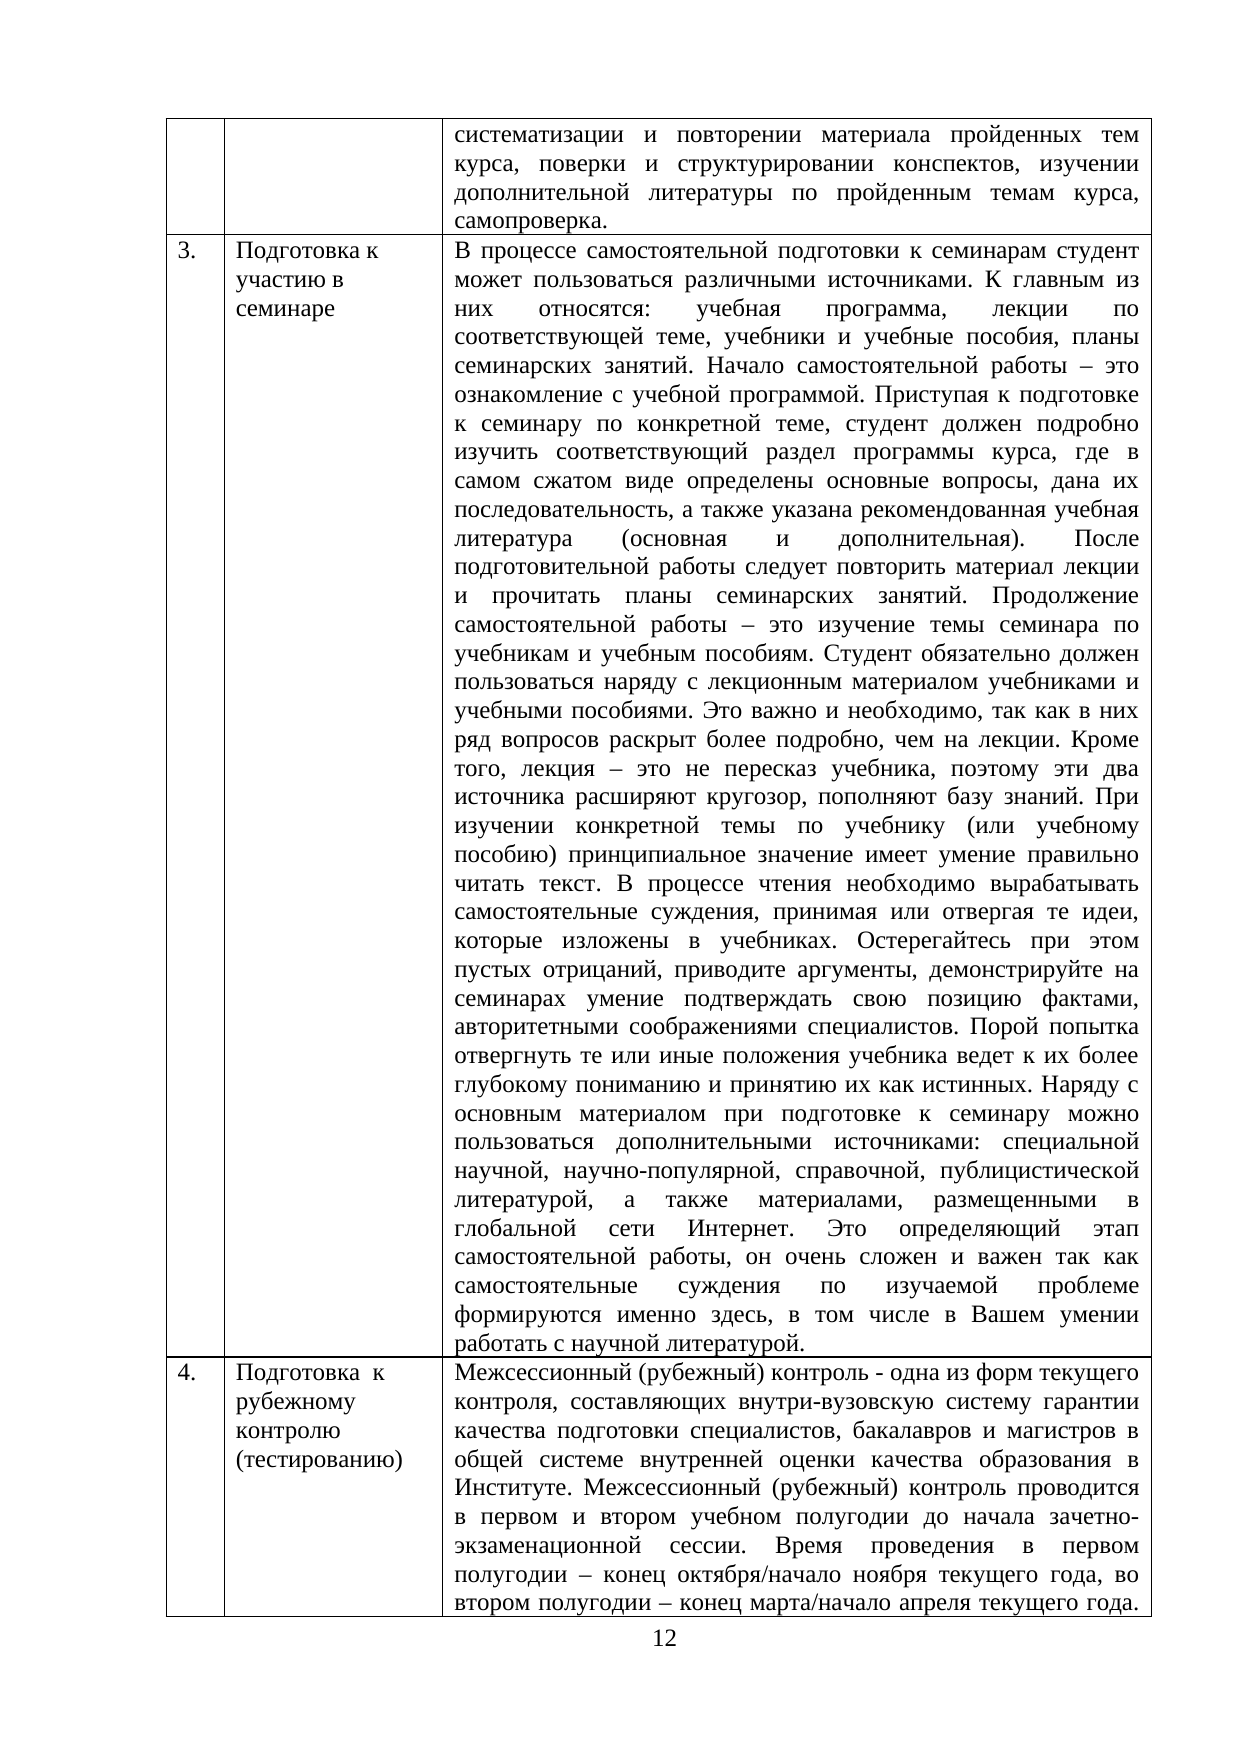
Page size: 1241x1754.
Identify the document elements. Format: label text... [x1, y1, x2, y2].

table_cell В процессе самостоятельной подготовки к семинарам студент может пользоваться различными источниками. К главным из них относятся: учебная программа, лекции по соответствующей теме, учебники и учебные пособия, планы семинарских занятий. Начало самостоятельной работы – это ознакомление с учебной программой. Приступая к подготовке к семинару по конкретной теме, студент должен подробно изучить соответствующий раздел программы курса, где в самом сжатом виде определены основные вопросы, дана их последовательность, а также указана рекомендованная учебная литература (основная и дополнительная). После подготовительной работы следует повторить материал лекции и прочитать планы семинарских занятий. Продолжение самостоятельной работы – это изучение темы семинара по учебникам и учебным пособиям. Студент обязательно должен пользоваться наряду с лекционным материалом учебниками и учебными пособиями. Это важно и необходимо, так как в них ряд вопросов раскрыт более подробно, чем на лекции. Кроме того, лекция – это не пересказ учебника, поэтому эти два источника расширяют кругозор, пополняют базу знаний. При изучении конкретной темы по учебнику (или учебному пособию) принципиальное значение имеет умение правильно читать текст. В процессе чтения необходимо вырабатывать самостоятельные суждения, принимая или отвергая те идеи, которые изложены в учебниках. Остерегайтесь при этом пустых отрицаний, приводите аргументы, демонстрируйте на семинарах умение подтверждать свою позицию фактами, авторитетными соображениями специалистов. Порой попытка отвергнуть те или иные положения учебника ведет к их более глубокому пониманию и принятию их как истинных. Наряду с основным материалом при подготовке к семинару можно пользоваться дополнительными источниками: специальной научной, научно-популярной, справочной, публицистической литературой, а также материалами, размещенными в глобальной сети Интернет. Это определяющий этап самостоятельной работы, он очень сложен и важен так как самостоятельные суждения по изучаемой проблеме формируются именно здесь, в том числе в Вашем умении работать с научной литературой. [443, 235, 1151, 1356]
table_cell 2. [167, 119, 224, 234]
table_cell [443, 119, 1151, 234]
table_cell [443, 1358, 1151, 1616]
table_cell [225, 1358, 442, 1616]
table_cell 3. [167, 235, 224, 1356]
table_cell 4. [167, 1358, 224, 1616]
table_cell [225, 119, 442, 234]
table_cell Подготовка к участию в семинаре [225, 235, 442, 1356]
